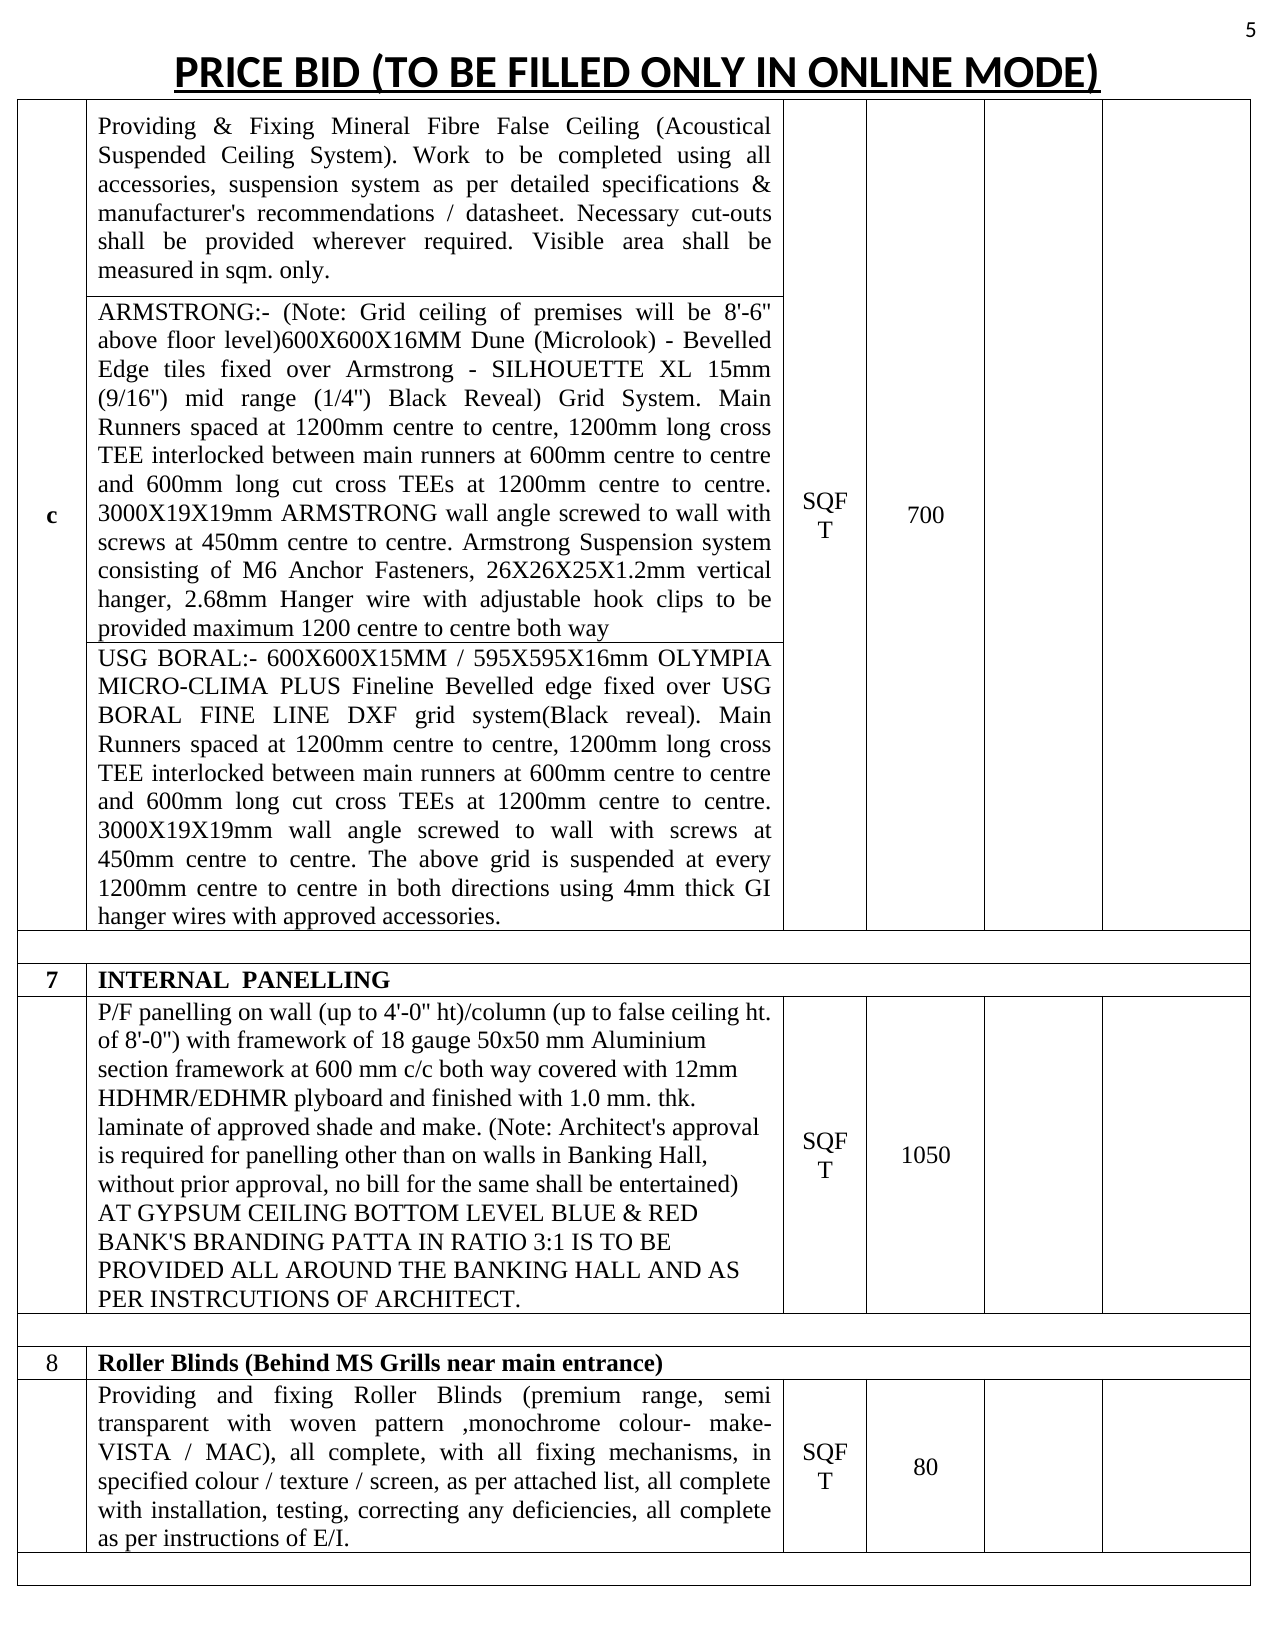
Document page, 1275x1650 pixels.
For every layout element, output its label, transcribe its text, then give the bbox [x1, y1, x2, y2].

table_cell Providing and fixing Roller Blinds (premium range, semi transparent with woven pattern ,monochrome colour- make-VISTA / MAC), all complete, with all fixing mechanisms, in specified colour / texture / screen, as per attached list, all complete with installation, testing, correcting any deficiencies, all complete as per instructions of E/I. [87, 1380, 783, 1552]
table_cell [18, 1314, 1250, 1346]
table_cell 1050 [867, 997, 984, 1313]
table_cell [1103, 1380, 1250, 1552]
table_cell SQFT [784, 1380, 866, 1552]
table_cell SQFT [784, 997, 866, 1313]
table_cell 80 [867, 1380, 984, 1552]
table_cell [18, 931, 1250, 963]
table_cell 8 [18, 1347, 86, 1379]
table_cell [18, 997, 86, 1313]
table_cell [1103, 997, 1250, 1313]
table_cell [1103, 100, 1250, 930]
table_cell [985, 1380, 1102, 1552]
table_cell P/F panelling on wall (up to 4'-0'' ht)/column (up to false ceiling ht. of 8'-0'') with framework of 18 gauge 50x50 mm Aluminium section framework at 600 mm c/c both way covered with 12mm HDHMR/EDHMR plyboard and finished with 1.0 mm. thk. laminate of approved shade and make. (Note: Architect's approval is required for panelling other than on walls in Banking Hall, without prior approval, no bill for the same shall be entertained) AT GYPSUM CEILING BOTTOM LEVEL BLUE & RED BANK'S BRANDING PATTA IN RATIO 3:1 IS TO BE PROVIDED ALL AROUND THE BANKING HALL AND AS PER INSTRCUTIONS OF ARCHITECT. [87, 997, 783, 1313]
table_cell 700 [867, 100, 984, 930]
table_cell 7 [18, 964, 86, 996]
table_cell [985, 997, 1102, 1313]
table_cell ARMSTRONG:- (Note: Grid ceiling of premises will be 8'-6'' above floor level)600X600X16MM Dune (Microlook) - Bevelled Edge tiles fixed over Armstrong - SILHOUETTE XL 15mm (9/16'') mid range (1/4'') Black Reveal) Grid System. Main Runners spaced at 1200mm centre to centre, 1200mm long cross TEE interlocked between main runners at 600mm centre to centre and 600mm long cut cross TEEs at 1200mm centre to centre. 3000X19X19mm ARMSTRONG wall angle screwed to wall with screws at 450mm centre to centre. Armstrong Suspension system consisting of M6 Anchor Fasteners, 26X26X25X1.2mm vertical hanger, 2.68mm Hanger wire with adjustable hook clips to be provided maximum 1200 centre to centre both way [87, 297, 783, 642]
table_cell USG BORAL:- 600X600X15MM / 595X595X16mm OLYMPIA MICRO-CLIMA PLUS Fineline Bevelled edge fixed over USG BORAL FINE LINE DXF grid system(Black reveal). Main Runners spaced at 1200mm centre to centre, 1200mm long cross TEE interlocked between main runners at 600mm centre to centre and 600mm long cut cross TEEs at 1200mm centre to centre. 3000X19X19mm wall angle screwed to wall with screws at 450mm centre to centre. The above grid is suspended at every 1200mm centre to centre in both directions using 4mm thick GI hanger wires with approved accessories. [87, 643, 783, 930]
table_cell [985, 100, 1102, 930]
table_cell Roller Blinds (Behind MS Grills near main entrance) [87, 1347, 1250, 1379]
table_cell SQFT [784, 100, 866, 930]
table_cell c [18, 100, 86, 930]
table_cell Providing & Fixing Mineral Fibre False Ceiling (Acoustical Suspended Ceiling System). Work to be completed using all accessories, suspension system as per detailed specifications & manufacturer's recommendations / datasheet. Necessary cut-outs shall be provided wherever required. Visible area shall be measured in sqm. only. [87, 100, 783, 296]
table_cell [18, 1380, 86, 1552]
table_cell INTERNAL PANELLING [87, 964, 1250, 996]
table_cell [18, 1553, 1250, 1585]
